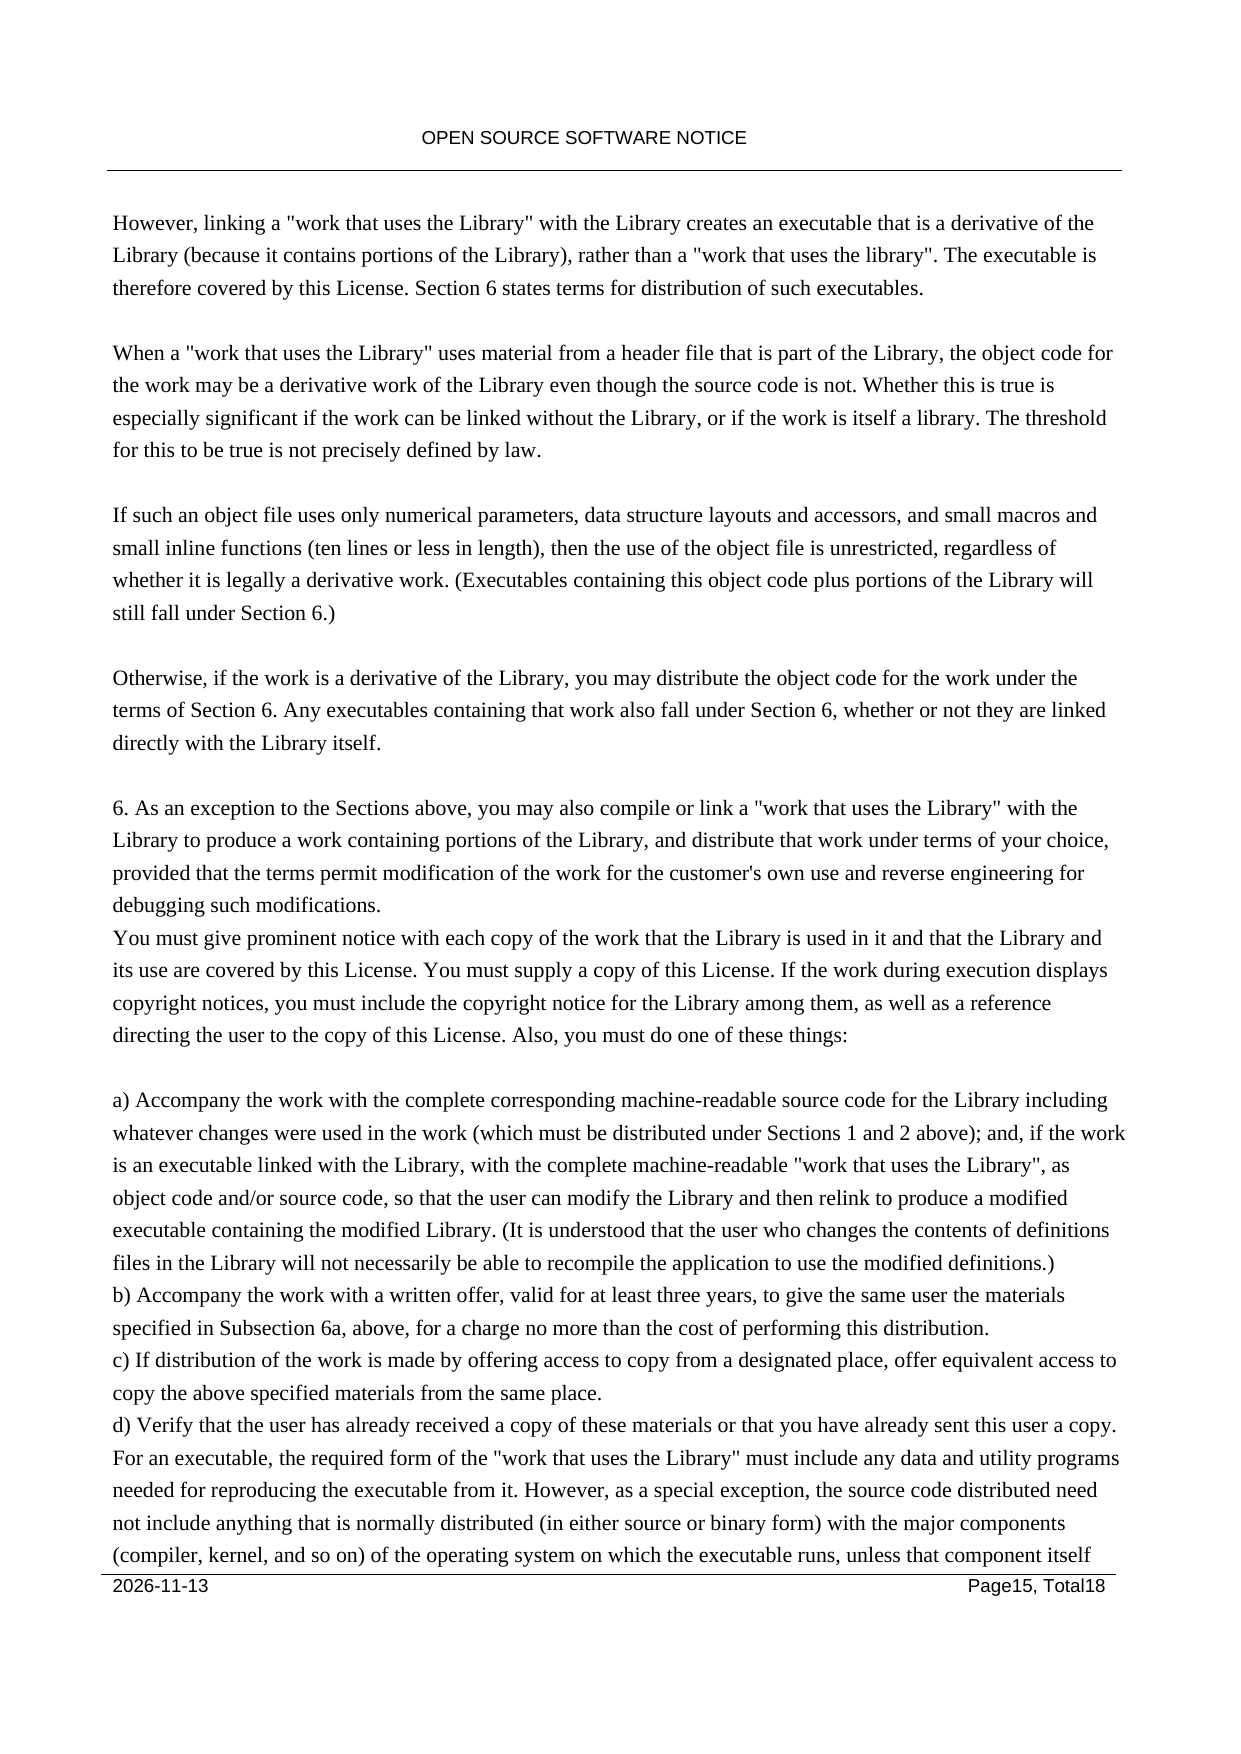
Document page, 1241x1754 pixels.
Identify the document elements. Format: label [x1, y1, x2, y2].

text [112, 206, 1128, 1571]
